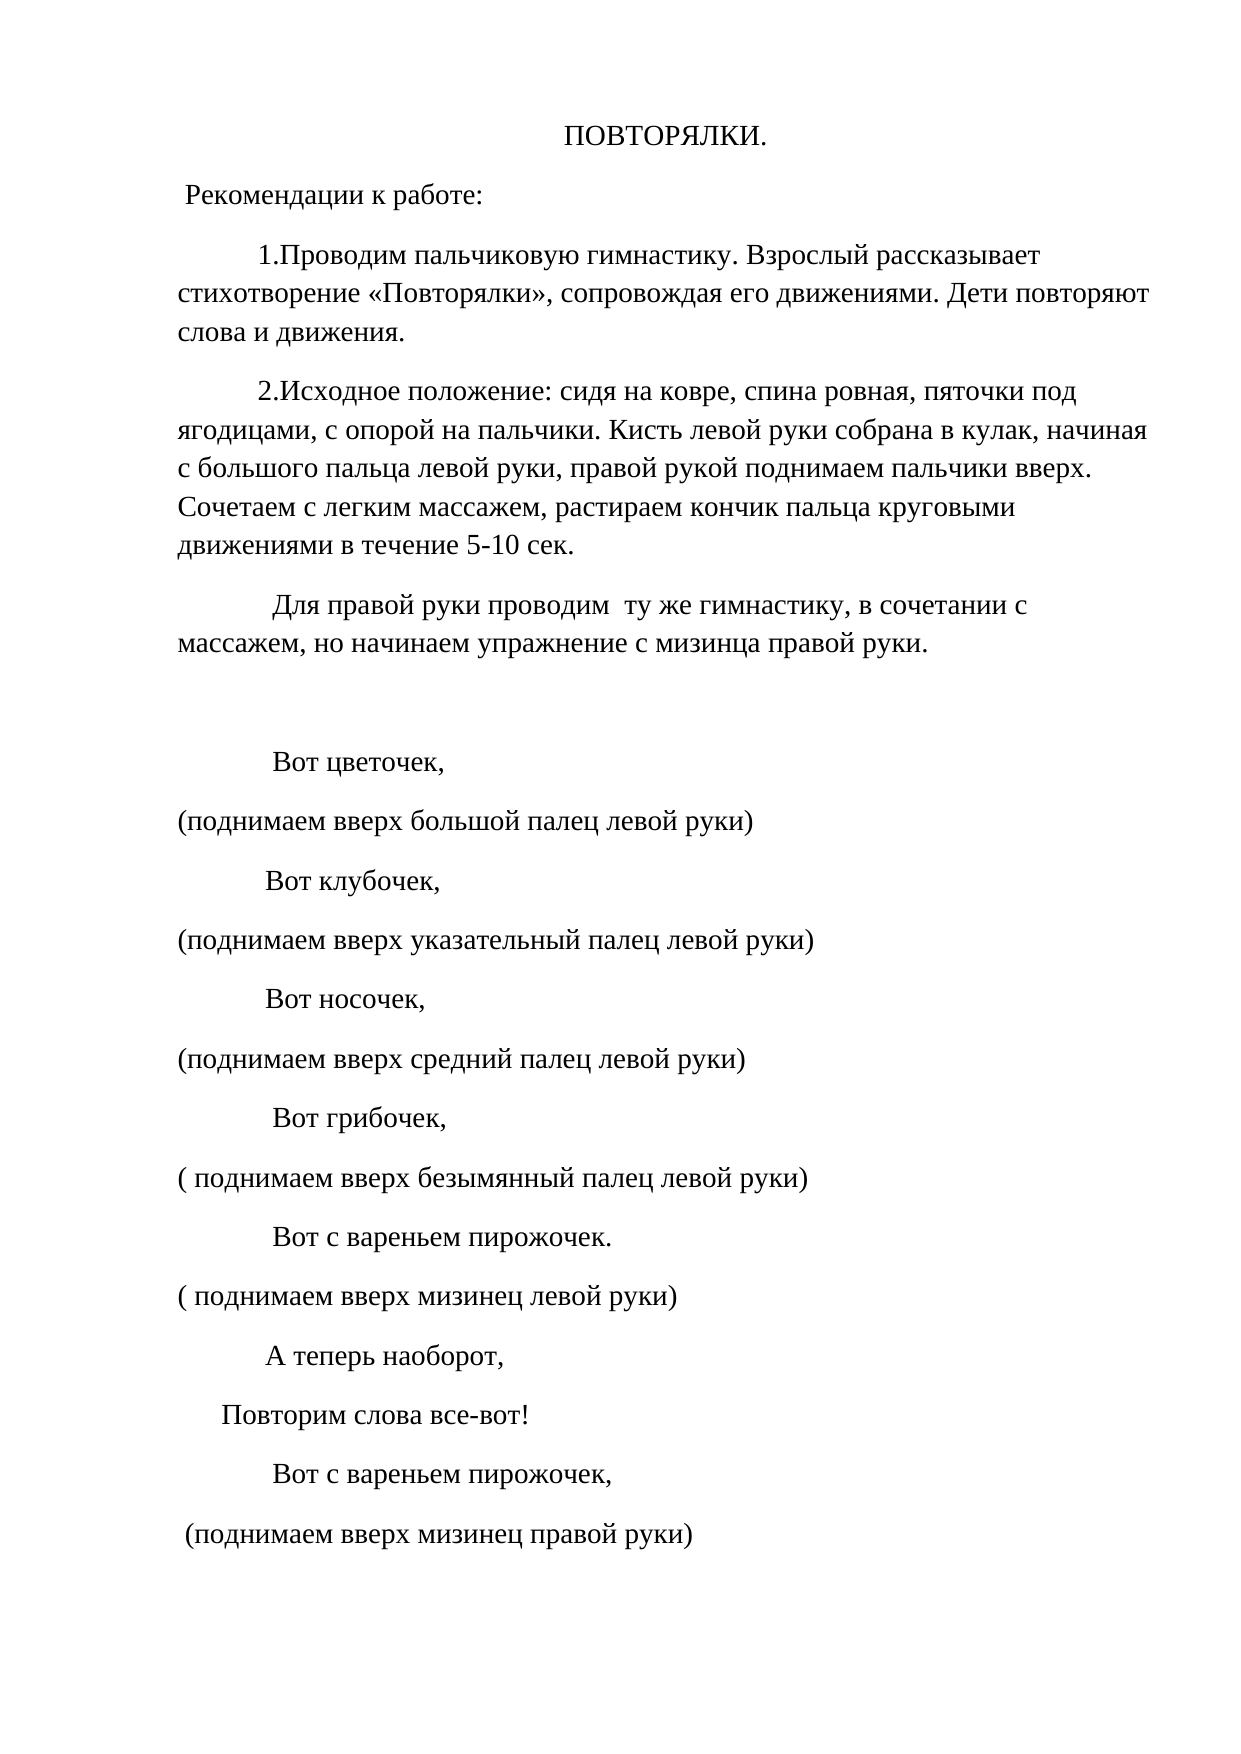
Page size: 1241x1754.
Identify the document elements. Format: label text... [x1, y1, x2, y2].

text (поднимаем вверх мизинец правой руки) [177, 1516, 1152, 1549]
text Вот грибочек, [177, 1100, 1152, 1134]
text (поднимаем вверх указательный палец левой руки) [177, 922, 1152, 956]
text (поднимаем вверх большой палец левой руки) [177, 803, 1152, 837]
text ПОВТОРЯЛКИ. [177, 118, 1152, 152]
text Для правой руки проводим ту же гимнастику, в сочетании с массажем, но начинаем упражнение с мизинца правой руки. [177, 587, 1152, 659]
text Вот цветочек, [177, 744, 1152, 778]
text Вот носочек, [177, 982, 1152, 1015]
text А теперь наоборот, [177, 1338, 1152, 1371]
text ( поднимаем вверх мизинец левой руки) [177, 1278, 1152, 1312]
text Рекомендации к работе: [177, 177, 1152, 211]
text Повторим слова все-вот! [177, 1397, 1152, 1431]
text 2.Исходное положение: сидя на ковре, спина ровная, пяточки под ягодицами, с опорой на пальчики. Кисть левой руки собрана в кулак, начиная с большого пальца левой руки, правой рукой поднимаем пальчики вверх. Сочетаем с легким массажем, растираем кончик пальца круговыми движениями в течение 5-10 сек. [177, 373, 1152, 561]
text 1.Проводим пальчиковую гимнастику. Взрослый рассказывает стихотворение «Повторялки», сопровождая его движениями. Дети повторяют слова и движения. [177, 237, 1152, 347]
text Вот с вареньем пирожочек, [177, 1457, 1152, 1490]
text ( поднимаем вверх безымянный палец левой руки) [177, 1160, 1152, 1193]
text Вот с вареньем пирожочек. [177, 1219, 1152, 1253]
text (поднимаем вверх средний палец левой руки) [177, 1041, 1152, 1074]
text Вот клубочек, [177, 863, 1152, 896]
